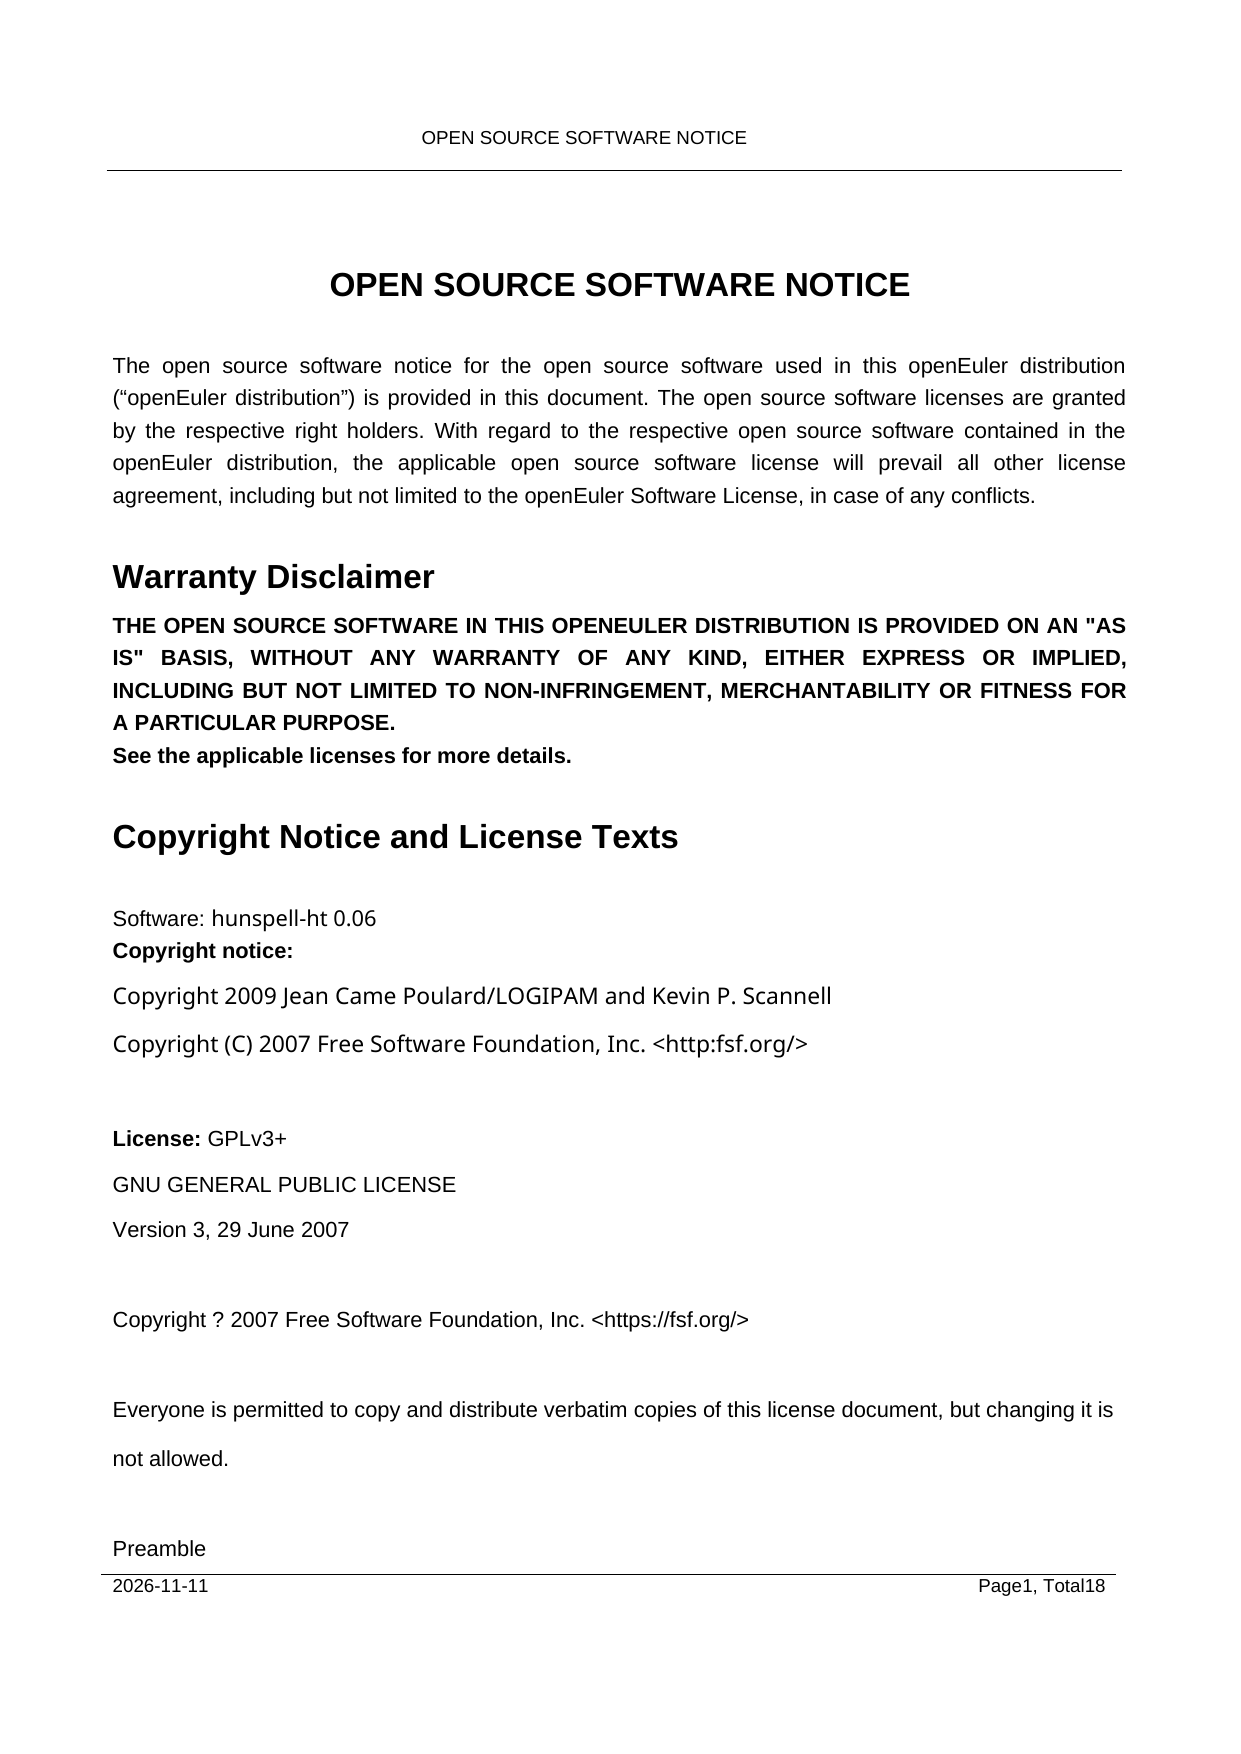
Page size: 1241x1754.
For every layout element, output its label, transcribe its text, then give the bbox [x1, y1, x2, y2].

text The open source software notice for the open source software used in this openEuler distribution (“openEuler distribution”) is provided in this document. The open source software licenses are granted by the respective right holders. With regard to the respective open source software contained in the openEuler distribution, the applicable open source software license will prevail all other license agreement, including but not limited to the openEuler Software License, in case of any conflicts. [112, 349, 1128, 511]
text GNU GENERAL PUBLIC LICENSE [112, 1168, 1128, 1200]
text Preamble [112, 1532, 1128, 1565]
text Copyright Notice and License Texts [112, 804, 1128, 869]
text Warranty Disclaimer [112, 544, 1128, 609]
text Copyright notice: [112, 934, 1128, 966]
text Software: hunspell-ht 0.06 [112, 901, 1128, 934]
text Everyone is permitted to copy and distribute verbatim copies of this license document, but changing it is not allowed. [112, 1393, 1128, 1474]
text Copyright 2009 Jean Came Poulard/LOGIPAM and Kevin P. Scannell [112, 979, 1128, 1012]
text License: GPLv3+ [112, 1123, 1128, 1155]
text Copyright ? 2007 Free Software Foundation, Inc. <https://fsf.org/> [112, 1303, 1128, 1336]
text OPEN SOURCE SOFTWARE NOTICE [112, 251, 1128, 316]
text Version 3, 29 June 2007 [112, 1213, 1128, 1245]
text THE OPEN SOURCE SOFTWARE IN THIS OPENEULER DISTRIBUTION IS PROVIDED ON AN "AS IS" BASIS, WITHOUT ANY WARRANTY OF ANY KIND, EITHER EXPRESS OR IMPLIED, INCLUDING BUT NOT LIMITED TO NON-INFRINGEMENT, MERCHANTABILITY OR FITNESS FOR A PARTICULAR PURPOSE. See the applicable licenses for more details. [112, 609, 1128, 771]
text Copyright (C) 2007 Free Software Foundation, Inc. <http:fsf.org/> [112, 1027, 1128, 1060]
